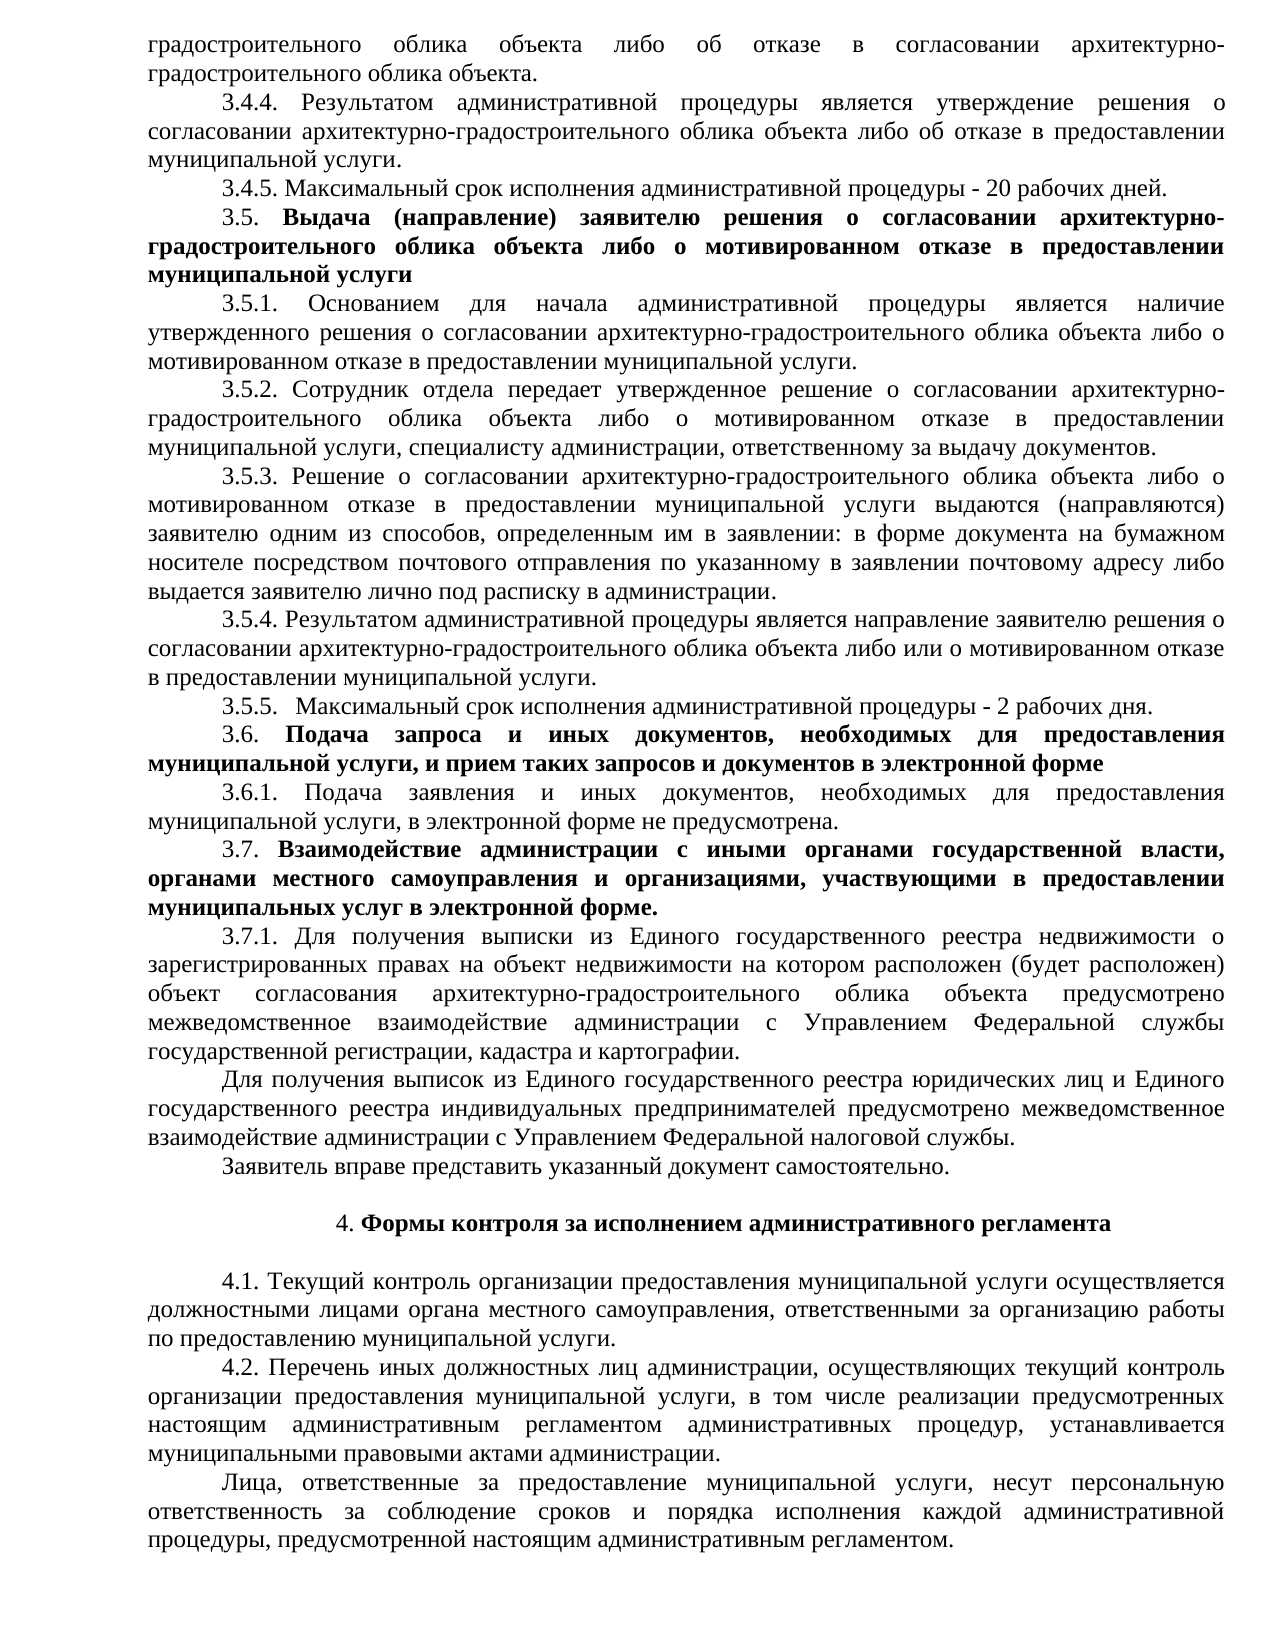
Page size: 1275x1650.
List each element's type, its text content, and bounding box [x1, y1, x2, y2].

text 3.7.1. Для получения выписки из Единого государственного реестра недвижимости о зарегистрированных правах на объект недвижимости на котором расположен (будет расположен) объект согласования архитектурно-градостроительного облика объекта предусмотрено межведомственное взаимодействие администрации с Управлением Федеральной службы государственной регистрации, кадастра и картографии. [148, 921, 1226, 1064]
text 3.5.3. Решение о согласовании архитектурно-градостроительного облика объекта либо о мотивированном отказе в предоставлении муниципальной услуги выдаются (направляются) заявителю одним из способов, определенным им в заявлении: в форме документа на бумажном носителе посредством почтового отправления по указанному в заявлении почтовому адресу либо выдается заявителю лично под расписку в администрации. [148, 461, 1226, 604]
text 4.2. Перечень иных должностных лиц администрации, осуществляющих текущий контроль организации предоставления муниципальной услуги, в том числе реализации предусмотренных настоящим административным регламентом административных процедур, устанавливается муниципальными правовыми актами администрации. [148, 1352, 1226, 1467]
text 3.5.4. Результатом административной процедуры является направление заявителю решения о согласовании архитектурно-градостроительного облика объекта либо или о мотивированном отказе в предоставлении муниципальной услуги. [148, 604, 1226, 691]
text 3.4.5. Максимальный срок исполнения административной процедуры - 20 рабочих дней. [148, 173, 1226, 202]
list Максимальный срок исполнения административной процедуры - 2 рабочих дня. [148, 691, 1226, 719]
text 3.6. Подача запроса и иных документов, необходимых для предоставления муниципальной услуги, и прием таких запросов и документов в электронной форме [148, 719, 1226, 777]
text 3.7. Взаимодействие администрации с иными органами государственной власти, органами местного самоуправления и организациями, участвующими в предоставлении муниципальных услуг в электронной форме. [148, 834, 1226, 921]
text Для получения выписок из Единого государственного реестра юридических лиц и Единого государственного реестра индивидуальных предпринимателей предусмотрено межведомственное взаимодействие администрации с Управлением Федеральной налоговой службы. [148, 1064, 1226, 1151]
text 4.1. Текущий контроль организации предоставления муниципальной услуги осуществляется должностными лицами органа местного самоуправления, ответственными за организацию работы по предоставлению муниципальной услуги. [148, 1266, 1226, 1352]
list 4. Формы контроля за исполнением административного регламента [148, 1208, 1226, 1237]
text Заявитель вправе представить указанный документ самостоятельно. [148, 1151, 1226, 1179]
text 3.5.2. Сотрудник отдела передает утвержденное решение о согласовании архитектурно-градостроительного облика объекта либо о мотивированном отказе в предоставлении муниципальной услуги, специалисту администрации, ответственному за выдачу документов. [148, 374, 1226, 461]
text Лица, ответственные за предоставление муниципальной услуги, несут персональную ответственность за соблюдение сроков и порядка исполнения каждой административной процедуры, предусмотренной настоящим административным регламентом. [148, 1467, 1226, 1553]
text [148, 29, 1226, 87]
text 3.5.1. Основанием для начала административной процедуры является наличие утвержденного решения о согласовании архитектурно-градостроительного облика объекта либо о мотивированном отказе в предоставлении муниципальной услуги. [148, 288, 1226, 374]
text 3.5. Выдача (направление) заявителю решения о согласовании архитектурно-градостроительного облика объекта либо о мотивированном отказе в предоставлении муниципальной услуги [148, 202, 1226, 288]
text 3.6.1. Подача заявления и иных документов, необходимых для предоставления муниципальной услуги, в электронной форме не предусмотрена. [148, 777, 1226, 834]
text 3.4.4. Результатом административной процедуры является утверждение решения о согласовании архитектурно-градостроительного облика объекта либо об отказе в предоставлении муниципальной услуги. [148, 87, 1226, 173]
